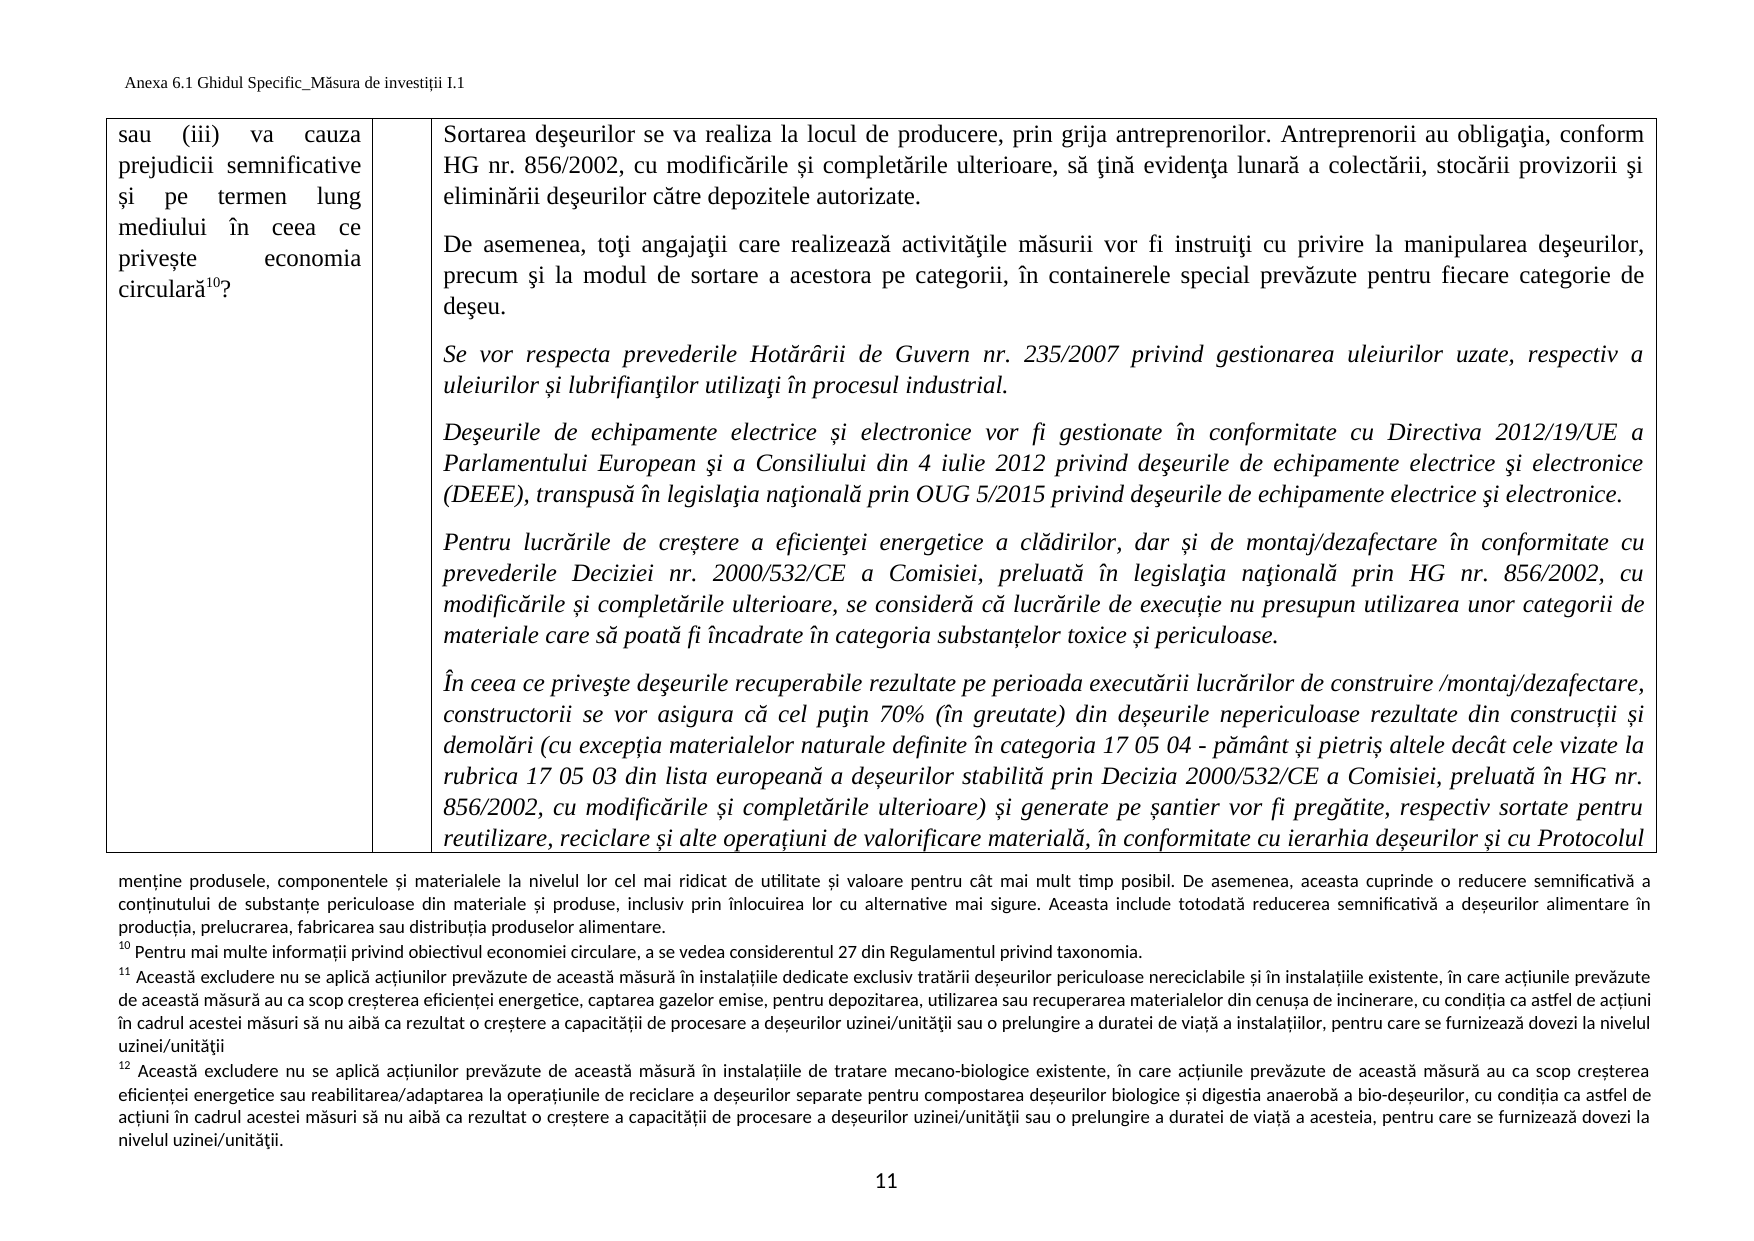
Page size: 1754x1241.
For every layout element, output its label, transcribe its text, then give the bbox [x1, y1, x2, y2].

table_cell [107, 119, 372, 852]
table_cell X [373, 119, 431, 852]
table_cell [432, 119, 1656, 852]
